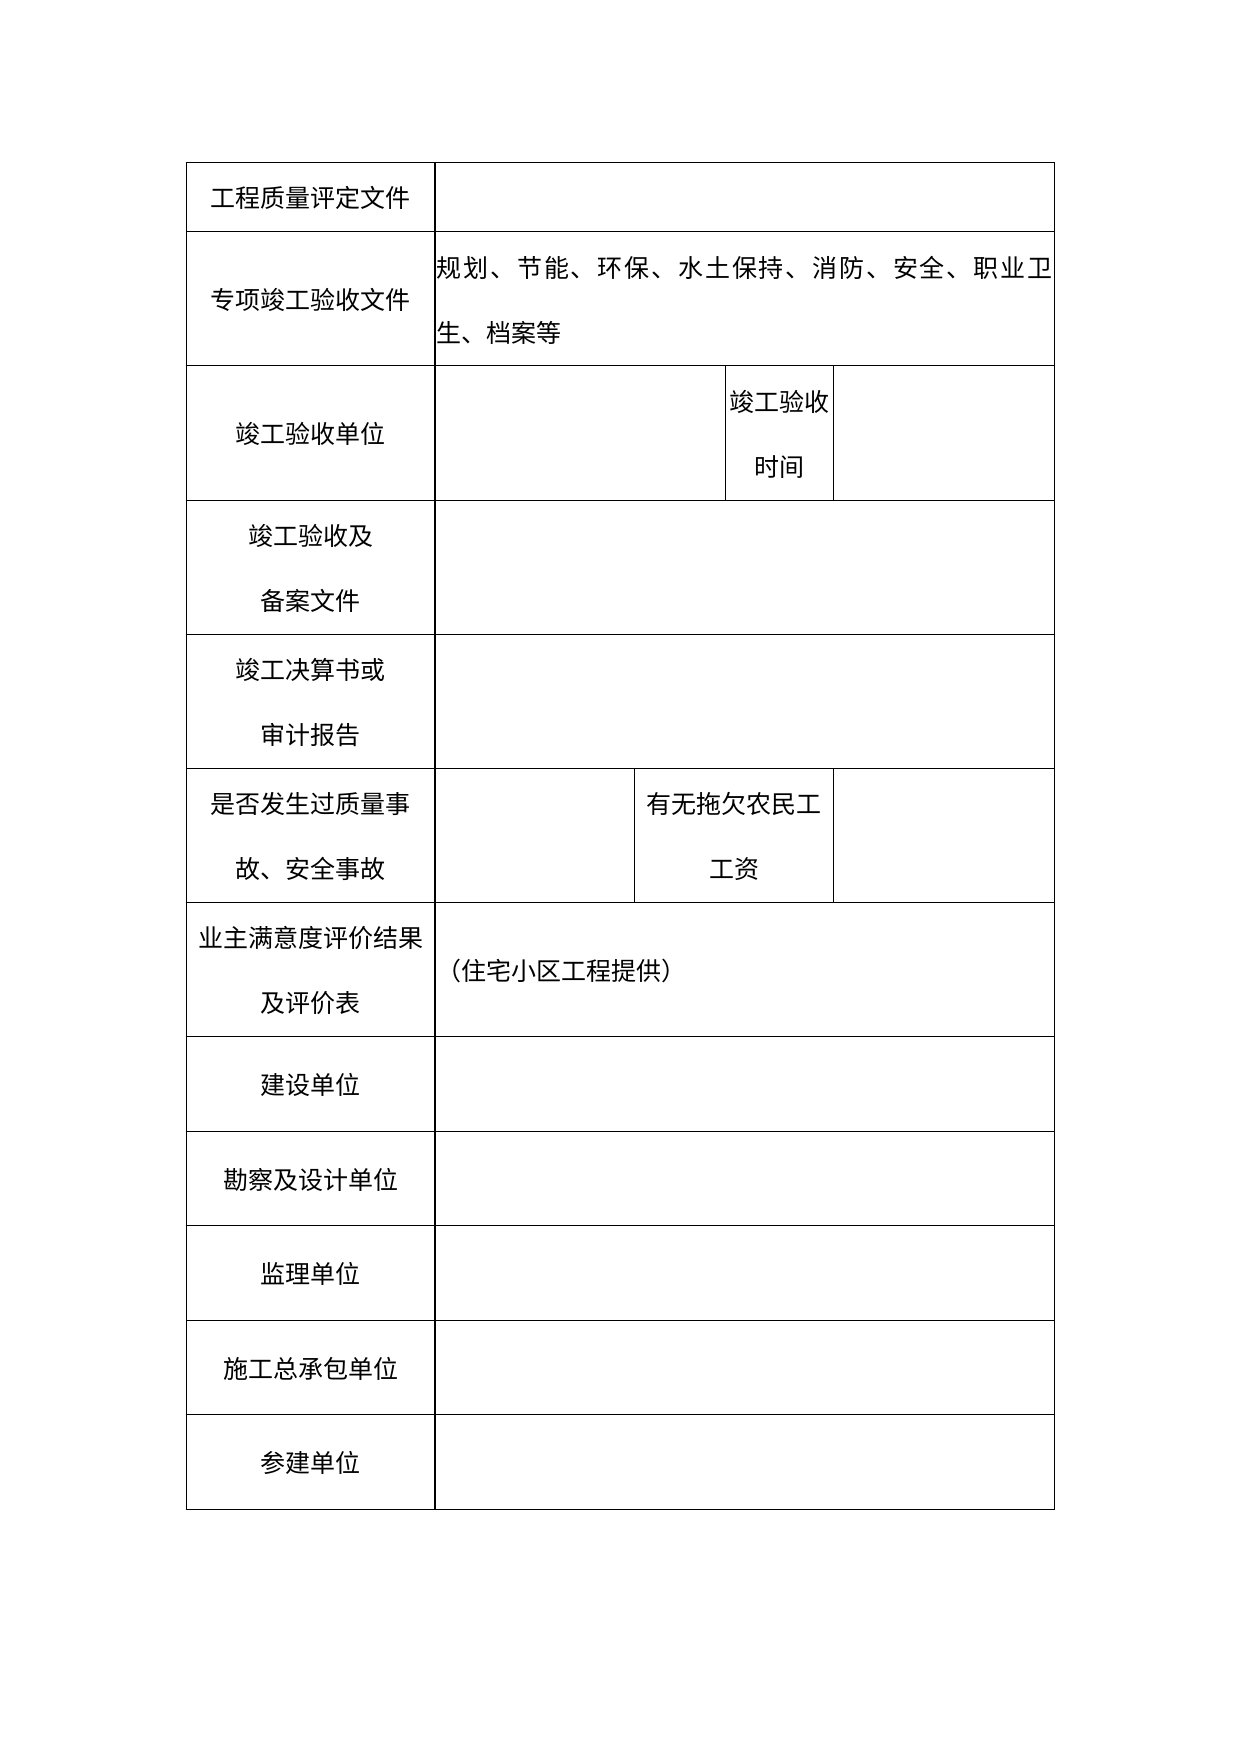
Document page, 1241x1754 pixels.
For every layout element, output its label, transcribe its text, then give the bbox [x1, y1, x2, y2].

table_cell 质量监督（监理） 工程质量评定文件 [187, 163, 434, 231]
table_cell [436, 366, 725, 499]
table_cell [436, 1415, 1054, 1508]
table_cell [436, 1037, 1054, 1131]
table_cell 参建单位 [187, 1415, 434, 1508]
table_cell [436, 1321, 1054, 1414]
table_cell 竣工验收及 备案文件 [187, 501, 434, 634]
table_cell 业主满意度评价结果及评价表 [187, 903, 434, 1036]
table_cell 建设单位 [187, 1037, 434, 1131]
table_cell 是否发生过质量事故、安全事故 [187, 769, 434, 902]
table_cell 有无拖欠农民工工资 [635, 769, 833, 902]
table_cell [834, 769, 1054, 902]
table_cell 专项竣工验收文件 [187, 232, 434, 365]
table_cell 竣工决算书或 审计报告 [187, 635, 434, 768]
table_cell 竣工验收单位 [187, 366, 434, 499]
table_cell 勘察及设计单位 [187, 1132, 434, 1225]
table_cell [436, 1226, 1054, 1319]
table_cell [436, 635, 1054, 768]
table_cell [436, 769, 634, 902]
table_cell 施工总承包单位 [187, 1321, 434, 1414]
table_cell [436, 1132, 1054, 1225]
table_cell 监理单位 [187, 1226, 434, 1319]
table_cell [436, 501, 1054, 634]
table_cell 竣工验收时间 [726, 366, 833, 499]
table_cell [834, 366, 1054, 499]
table_cell （住宅小区工程提供） [436, 903, 1054, 1036]
table_cell [436, 163, 1054, 231]
table_cell 规划、节能、环保、水土保持、消防、安全、职业卫生、档案等 [436, 232, 1054, 365]
